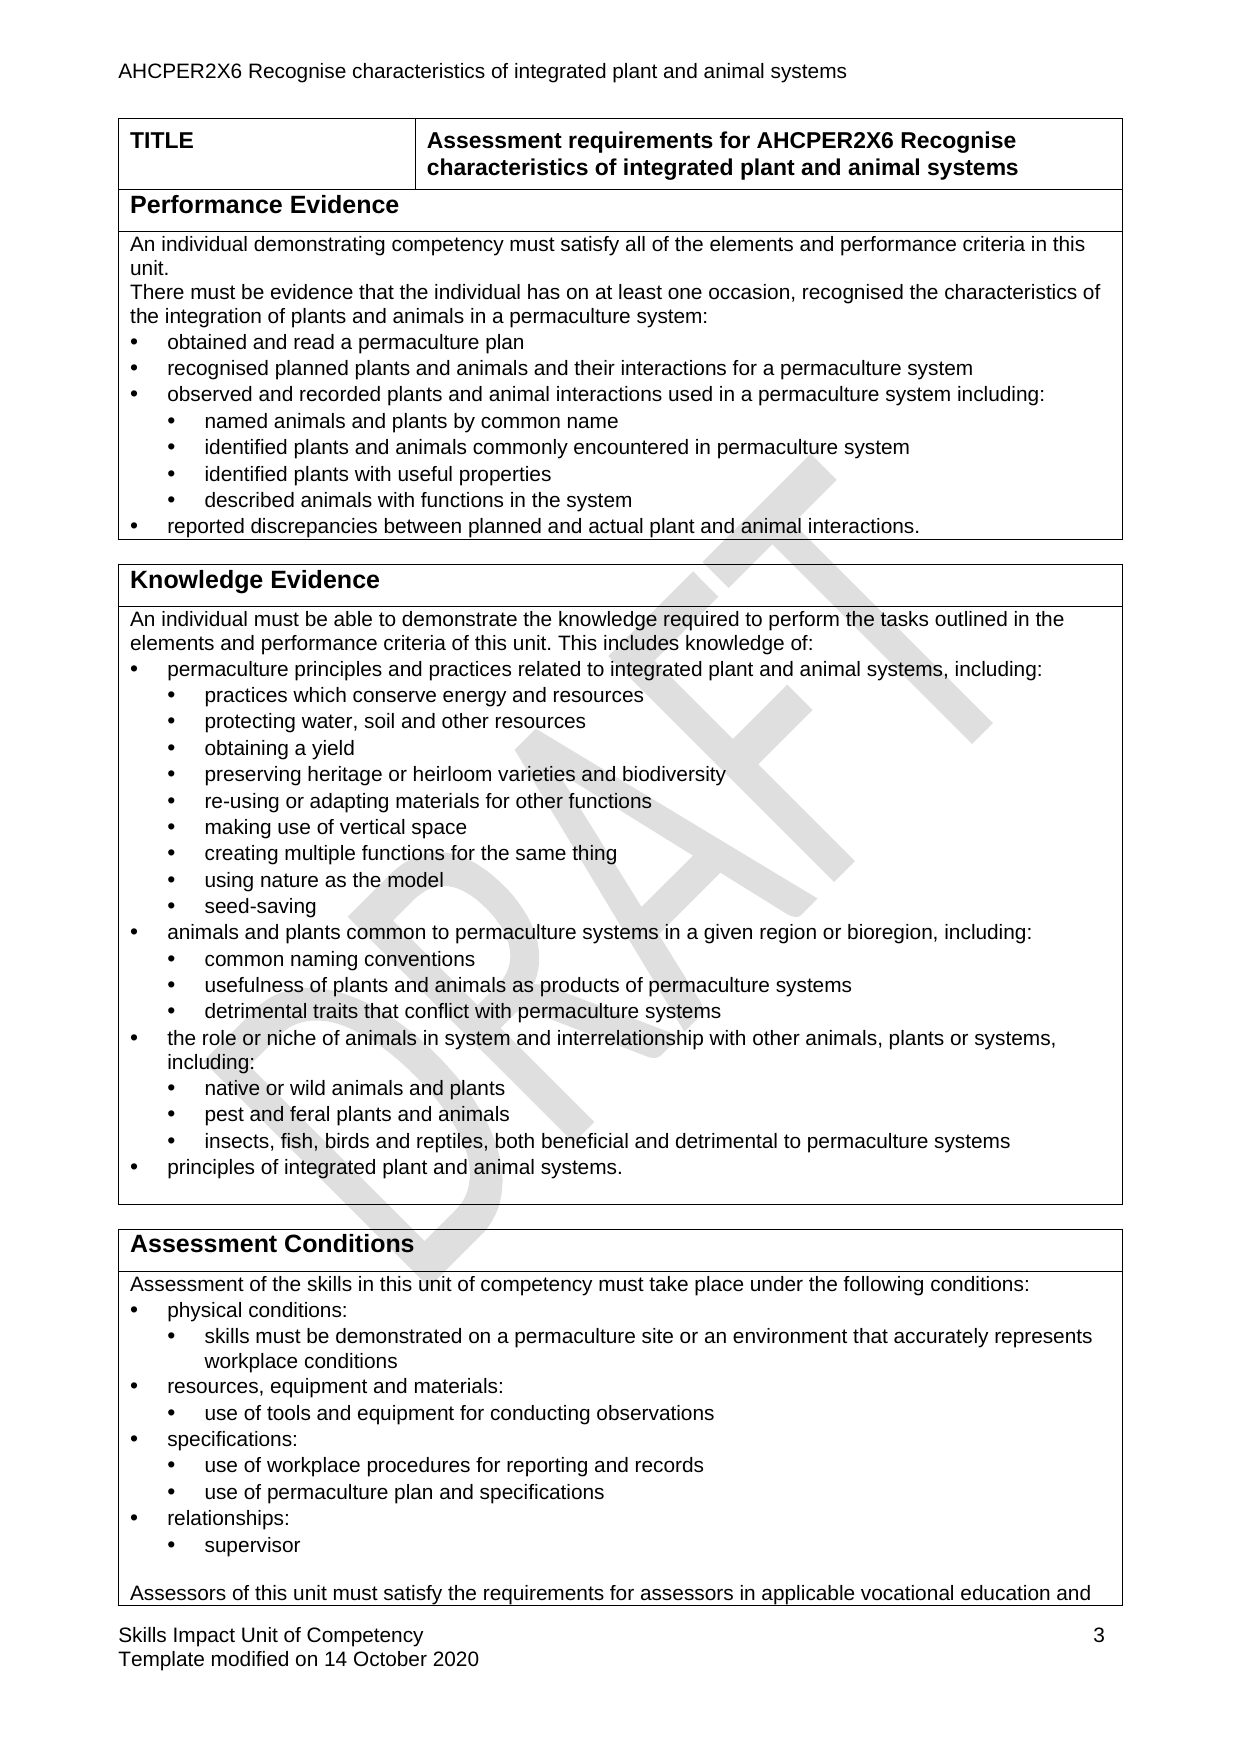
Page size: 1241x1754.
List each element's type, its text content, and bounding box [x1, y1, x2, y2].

table_cell Performance Evidence [119, 190, 1122, 231]
table_header TITLE [119, 119, 415, 188]
table_cell An individual must be able to demonstrate the knowledge required to perform the tasks outlined in the elements and performance criteria of this unit. This includes knowledge of: permaculture principles and practices related to integrated plant and animal systems, including: practices which conserve energy and resources protecting water, soil and other resources obtaining a yield preserving heritage or heirloom varieties and biodiversity re-using or adapting materials for other functions making use of vertical space creating multiple functions for the same thing using nature as the model seed-saving animals and plants common to permaculture systems in a given region or bioregion, including: common naming conventions usefulness of plants and animals as products of permaculture systems detrimental traits that conflict with permaculture systems the role or niche of animals in system and interrelationship with other animals, plants or systems, including: native or wild animals and plants pest and feral plants and animals insects, fish, birds and reptiles, both beneficial and detrimental to permaculture systems principles of integrated plant and animal systems. [119, 607, 1122, 1203]
table_header Knowledge Evidence [119, 565, 1122, 606]
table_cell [119, 1272, 1122, 1605]
table_header Assessment requirements for AHCPER2X6 Recognise characteristics of integrated plant and animal systems [416, 119, 1122, 188]
table_cell An individual demonstrating competency must satisfy all of the elements and performance criteria in this unit. There must be evidence that the individual has on at least one occasion, recognised the characteristics of the integration of plants and animals in a permaculture system: obtained and read a permaculture plan recognised planned plants and animals and their interactions for a permaculture system observed and recorded plants and animal interactions used in a permaculture system including: named animals and plants by common name identified plants and animals commonly encountered in permaculture system identified plants with useful properties described animals with functions in the system reported discrepancies between planned and actual plant and animal interactions. [119, 232, 1122, 538]
table_header Assessment Conditions [119, 1230, 1122, 1271]
